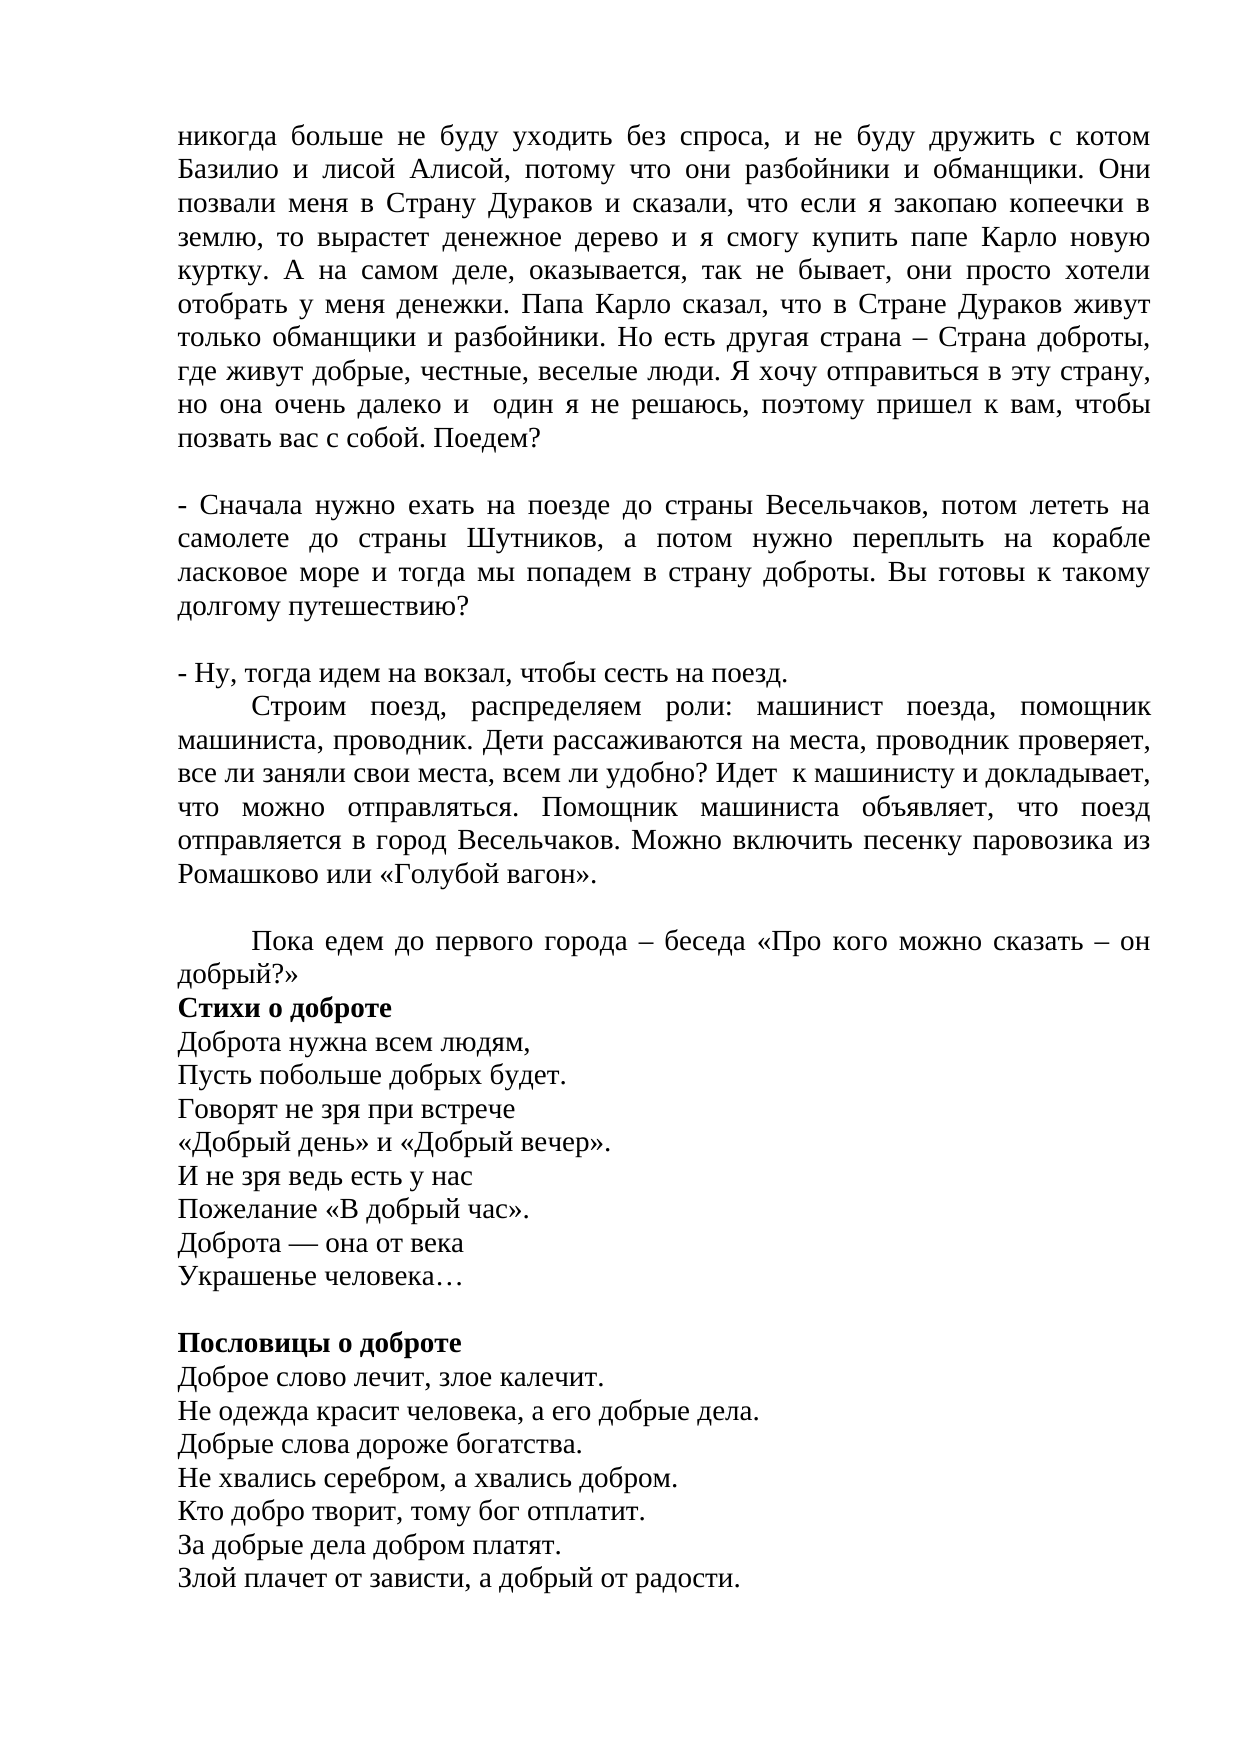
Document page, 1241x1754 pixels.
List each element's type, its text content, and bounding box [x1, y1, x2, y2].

text Пословицы о доброте [177, 1326, 1152, 1359]
text Добрые слова дороже богатства. [177, 1426, 1152, 1460]
text Говорят не зря при встрече [177, 1091, 1152, 1124]
text Не хвались серебром, а хвались добром. [177, 1460, 1152, 1493]
text Пожелание «В добрый час». [177, 1191, 1152, 1225]
text «Добрый день» и «Добрый вечер». [177, 1124, 1152, 1158]
text Украшенье человека… [177, 1258, 1152, 1292]
text За добрые дела добром платят. [177, 1527, 1152, 1560]
text Стихи о доброте [177, 990, 1152, 1024]
text Доброта — она от века [177, 1225, 1152, 1258]
text - Ну, тогда идем на вокзал, чтобы сесть на поезд. [177, 655, 1152, 688]
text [177, 118, 1152, 453]
text Кто добро творит, тому бог отплатит. [177, 1493, 1152, 1527]
text Доброе слово лечит, злое калечит. [177, 1359, 1152, 1393]
text И не зря ведь есть у нас [177, 1158, 1152, 1191]
text Пока едем до первого города – беседа «Про кого можно сказать – он добрый?» [177, 923, 1152, 990]
text Доброта нужна всем людям, [177, 1024, 1152, 1057]
text Не одежда красит человека, а его добрые дела. [177, 1393, 1152, 1426]
text Пусть побольше добрых будет. [177, 1057, 1152, 1091]
text Строим поезд, распределяем роли: машинист поезда, помощник машиниста, проводник. Дети рассаживаются на места, проводник проверяет, все ли заняли свои места, всем ли удобно? Идет к машинисту и докладывает, что можно отправляться. Помощник машиниста объявляет, что поезд отправляется в город Весельчаков. Можно включить песенку паровозика из Ромашково или «Голубой вагон». [177, 688, 1152, 889]
text Злой плачет от зависти, а добрый от радости. [177, 1560, 1152, 1594]
text - Сначала нужно ехать на поезде до страны Весельчаков, потом лететь на самолете до страны Шутников, а потом нужно переплыть на корабле ласковое море и тогда мы попадем в страну доброты. Вы готовы к такому долгому путешествию? [177, 487, 1152, 621]
